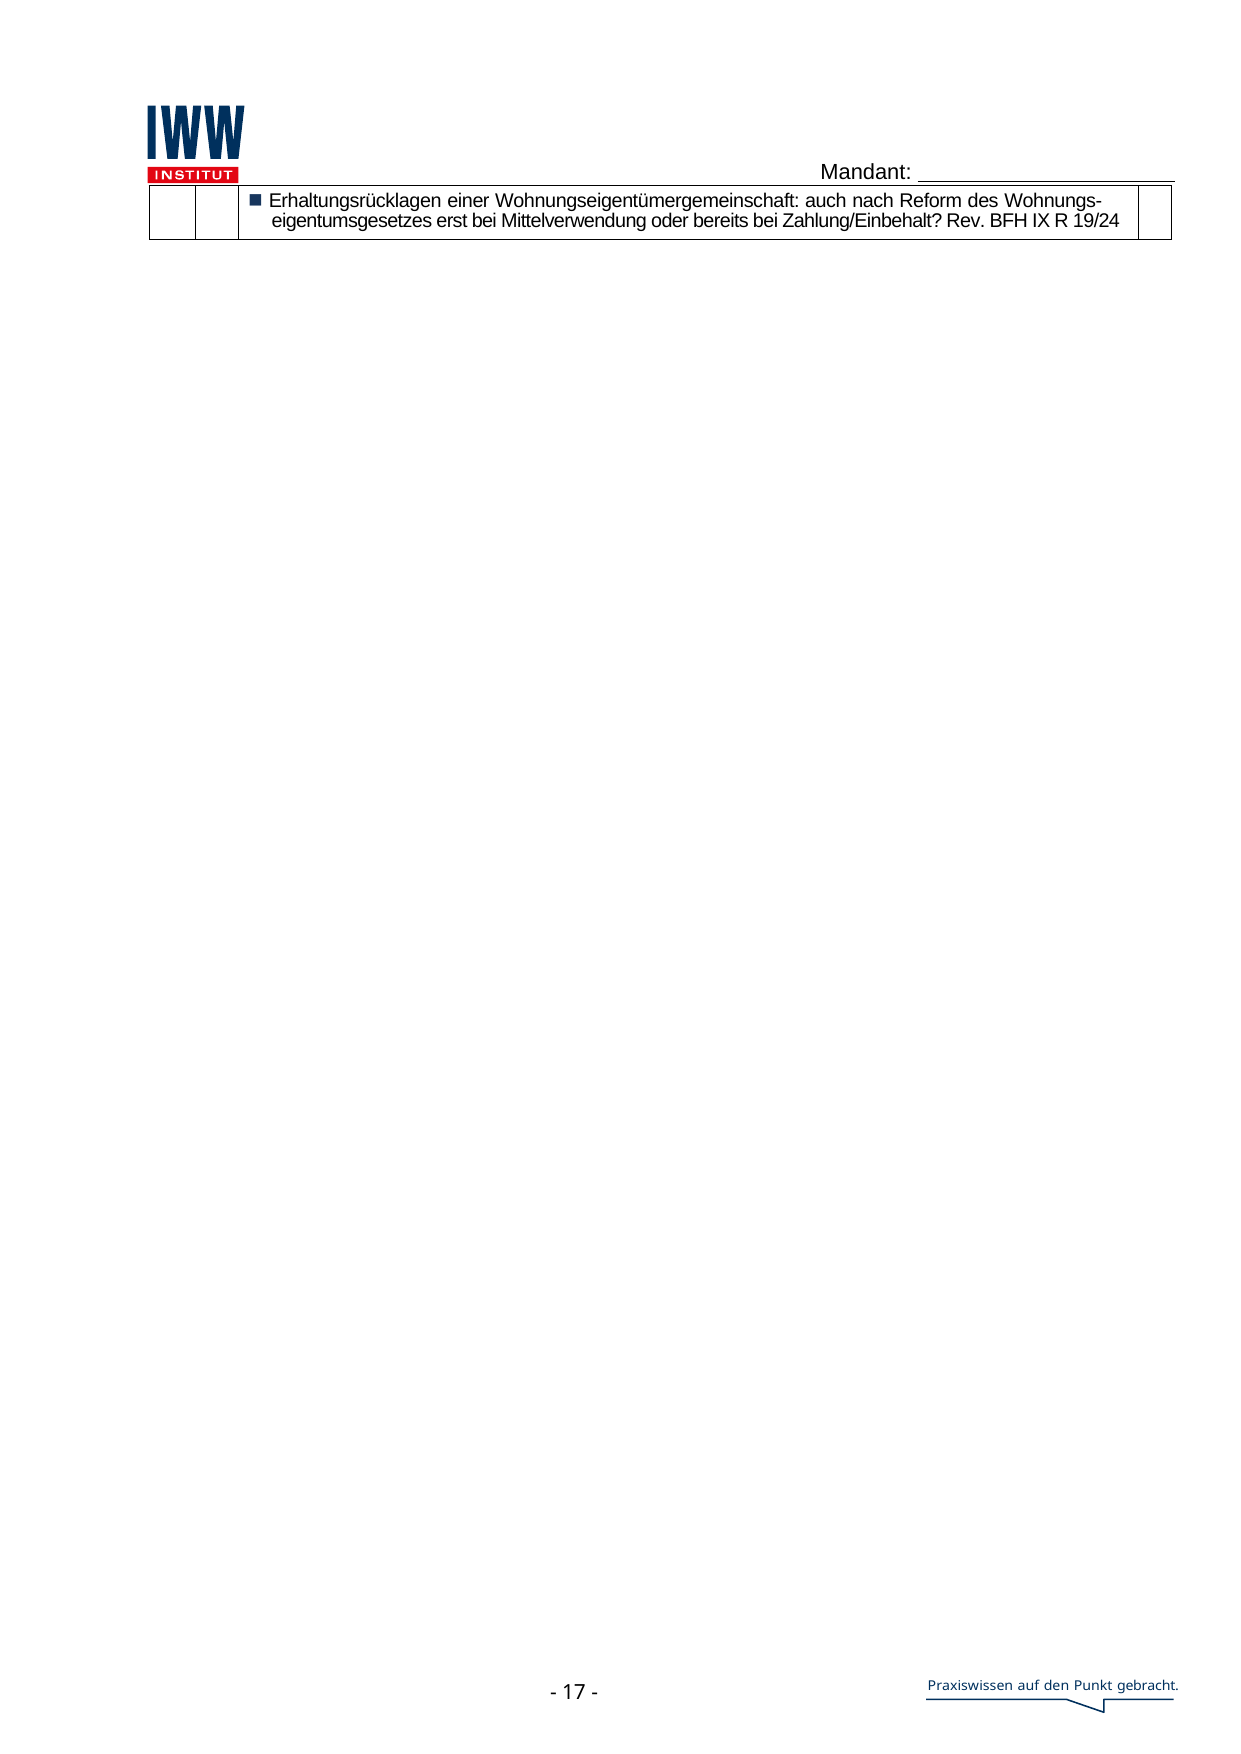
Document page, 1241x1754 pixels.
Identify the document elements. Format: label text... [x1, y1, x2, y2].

table_cell Erhaltungsrücklagen einer Wohnungseigentümergemeinschaft: auch nach Reform des Wohnungs- eigentumsgesetzes erst bei Mittelverwendung oder bereits bei Zahlung/Einbehalt? Rev. BFH IX R 19/24 [239, 186, 1138, 239]
table_cell [1139, 186, 1171, 239]
